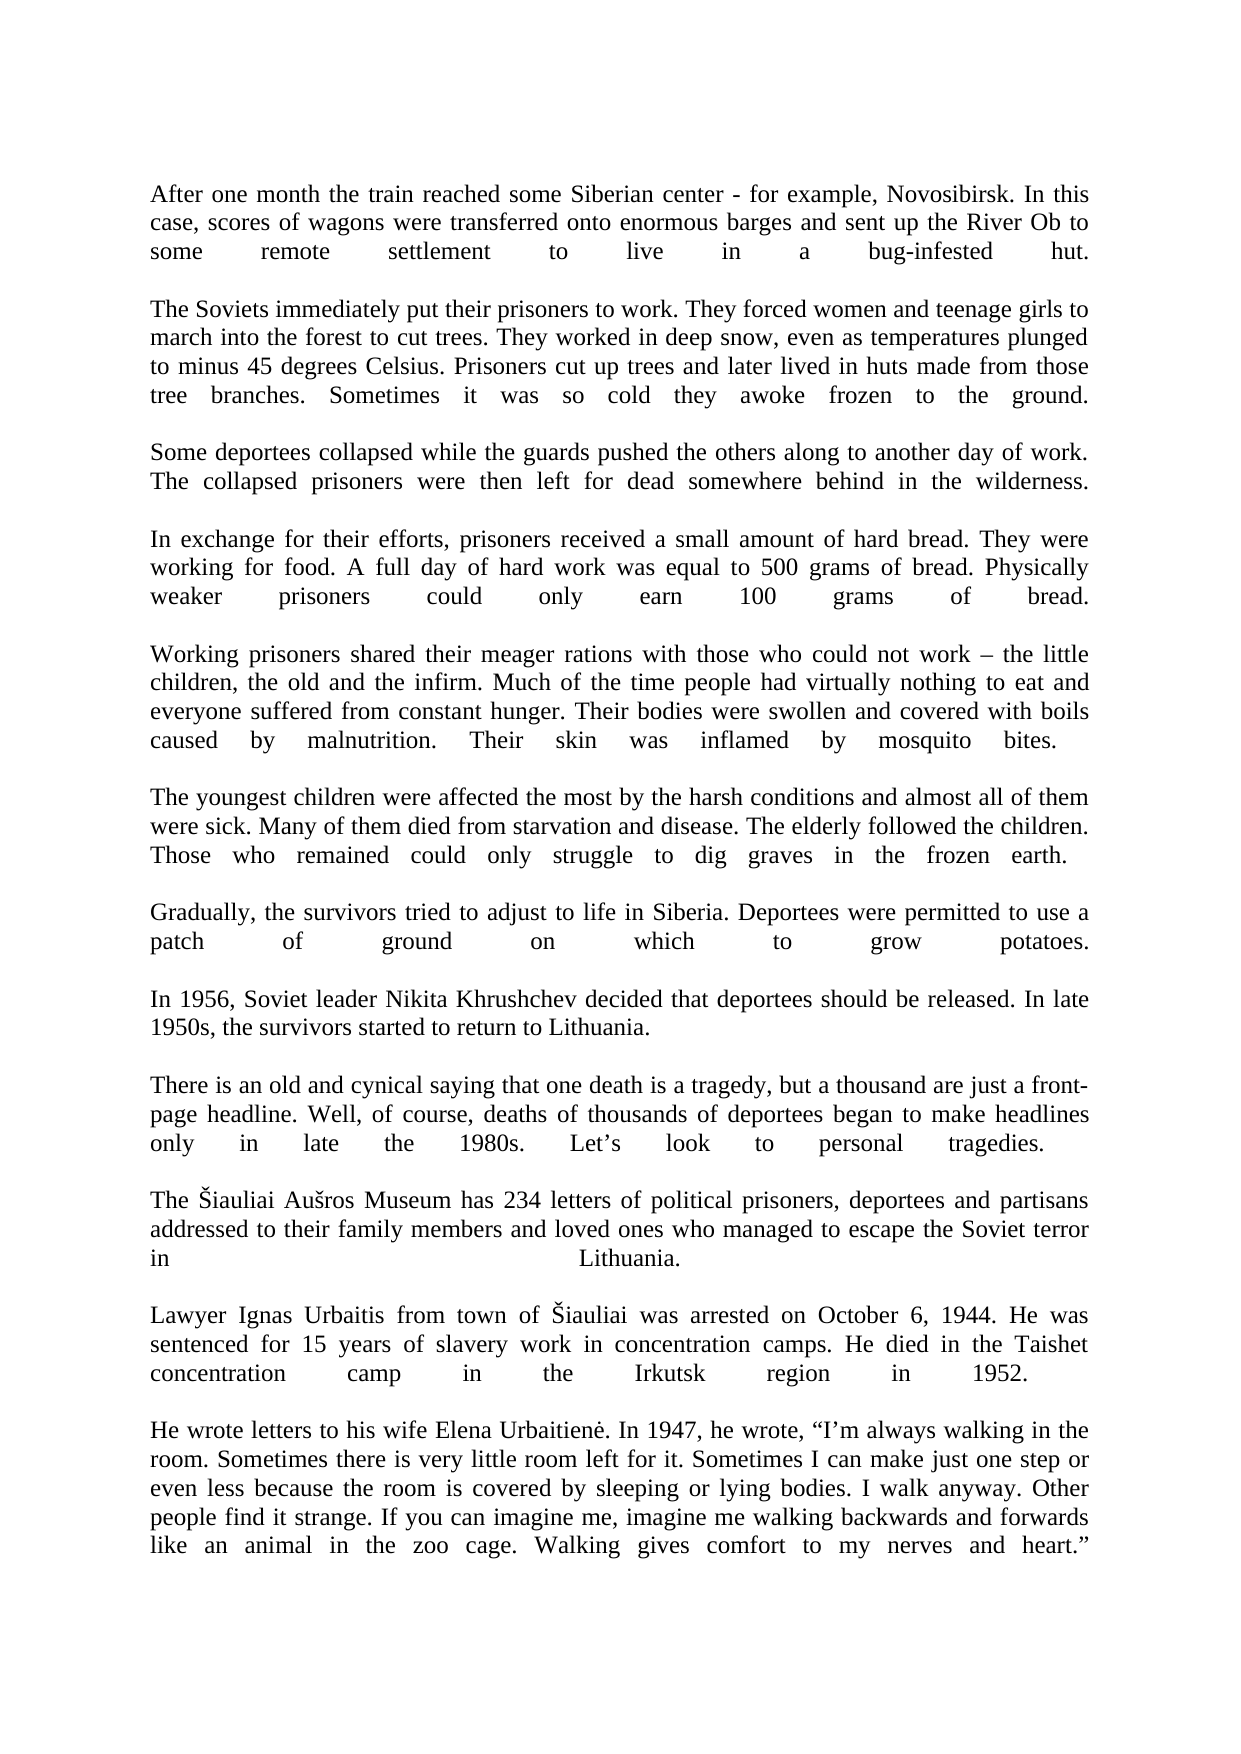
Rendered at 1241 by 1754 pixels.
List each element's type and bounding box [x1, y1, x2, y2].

text [150, 150, 1090, 1041]
text [150, 1070, 1090, 1588]
